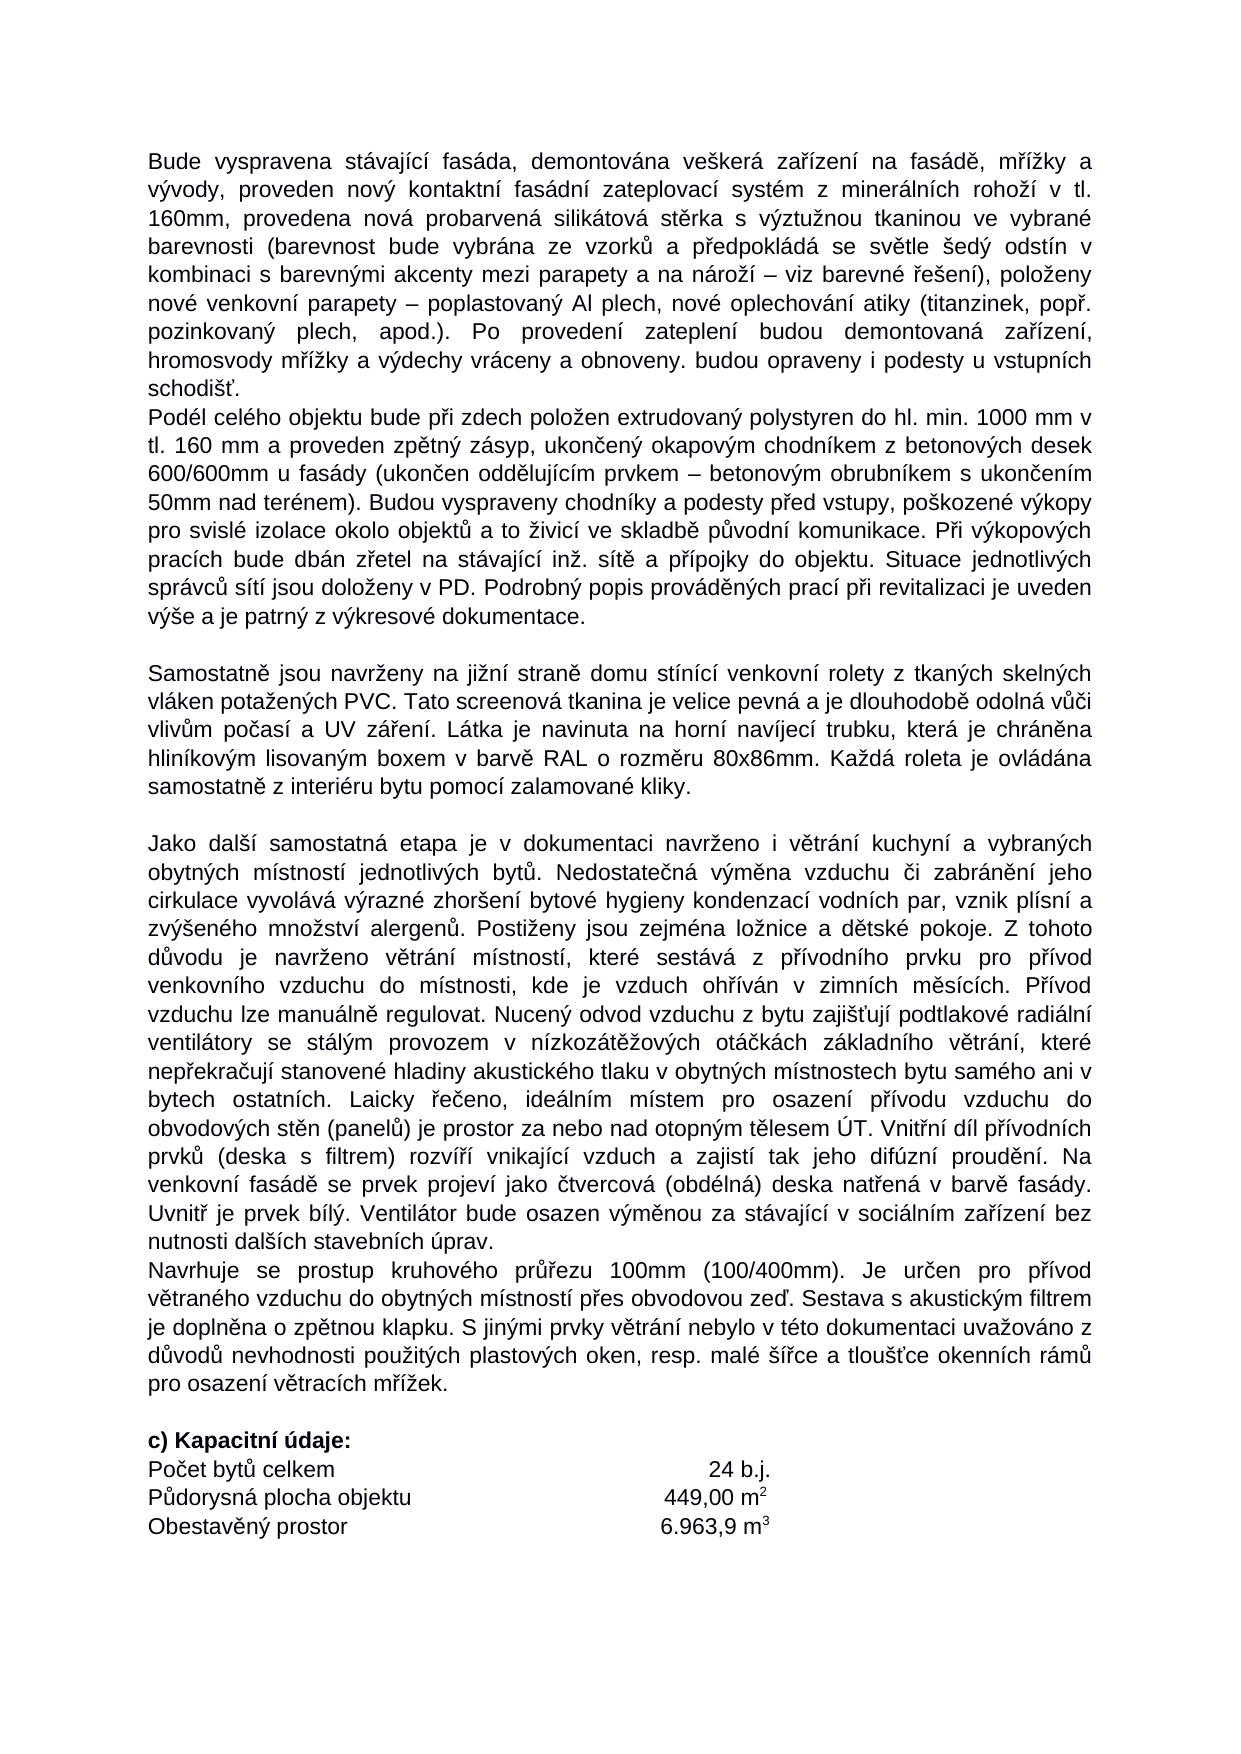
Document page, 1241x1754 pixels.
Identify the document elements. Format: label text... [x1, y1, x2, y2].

text Počet bytů celkem 24 b.j. [148, 1456, 1093, 1482]
text Podél celého objektu bude při zdech položen extrudovaný polystyren do hl. min. 1000 mm v tl. 160 mm a proveden zpětný zásyp, ukončený okapovým chodníkem z betonových desek 600/600mm u fasády (ukončen oddělujícím prvkem – betonovým obrubníkem s ukončením 50mm nad terénem). Budou vyspraveny chodníky a podesty před vstupy, poškozené výkopy pro svislé izolace okolo objektů a to živicí ve skladbě původní komunikace. Při výkopových pracích bude dbán zřetel na stávající inž. sítě a přípojky do objektu. Situace jednotlivých správců sítí jsou doloženy v PD. Podrobný popis prováděných prací při revitalizaci je uveden výše a je patrný z výkresové dokumentace. [148, 403, 1093, 629]
text Bude vyspravena stávající fasáda, demontována veškerá zařízení na fasádě, mřížky a vývody, proveden nový kontaktní fasádní zateplovací systém z minerálních rohoží v tl. 160mm, provedena nová probarvená silikátová stěrka s výztužnou tkaninou ve vybrané barevnosti (barevnost bude vybrána ze vzorků a předpokládá se světle šedý odstín v kombinaci s barevnými akcenty mezi parapety a na nároží – viz barevné řešení), položeny nové venkovní parapety – poplastovaný Al plech, nové oplechování atiky (titanzinek, popř. pozinkovaný plech, apod.). Po provedení zateplení budou demontovaná zařízení, hromosvody mřížky a výdechy vráceny a obnoveny. budou opraveny i podesty u vstupních schodišť. [148, 148, 1093, 401]
text c) Kapacitní údaje: [148, 1427, 1093, 1454]
text Jako další samostatná etapa je v dokumentaci navrženo i větrání kuchyní a vybraných obytných místností jednotlivých bytů. Nedostatečná výměna vzduchu či zabránění jeho cirkulace vyvolává výrazné zhoršení bytové hygieny kondenzací vodních par, vznik plísní a zvýšeného množství alergenů. Postiženy jsou zejména ložnice a dětské pokoje. Z tohoto důvodu je navrženo větrání místností, které sestává z přívodního prvku pro přívod venkovního vzduchu do místnosti, kde je vzduch ohříván v zimních měsících. Přívod vzduchu lze manuálně regulovat. Nucený odvod vzduchu z bytu zajišťují podtlakové radiální ventilátory se stálým provozem v nízkozátěžových otáčkách základního větrání, které nepřekračují stanovené hladiny akustického tlaku v obytných místnostech bytu samého ani v bytech ostatních. Laicky řečeno, ideálním místem pro osazení přívodu vzduchu do obvodových stěn (panelů) je prostor za nebo nad otopným tělesem ÚT. Vnitřní díl přívodních prvků (deska s filtrem) rozvíří vnikající vzduch a zajistí tak jeho difúzní proudění. Na venkovní fasádě se prvek projeví jako čtvercová (obdélná) deska natřená v barvě fasády. Uvnitř je prvek bílý. Ventilátor bude osazen výměnou za stávající v sociálním zařízení bez nutnosti dalších stavebních úprav. [148, 830, 1093, 1254]
text Samostatně jsou navrženy na jižní straně domu stínící venkovní rolety z tkaných skelných vláken potažených PVC. Tato screenová tkanina je velice pevná a je dlouhodobě odolná vůči vlivům počasí a UV záření. Látka je navinuta na horní navíjecí trubku, která je chráněna hliníkovým lisovaným boxem v barvě RAL o rozměru 80x86mm. Každá roleta je ovládána samostatně z interiéru bytu pomocí zalamované kliky. [148, 659, 1093, 799]
text Obestavěný prostor 6.963,9 m3 [148, 1513, 1093, 1539]
text Půdorysná plocha objektu 449,00 m2 [148, 1484, 1093, 1511]
text Navrhuje se prostup kruhového průřezu 100mm (100/400mm). Je určen pro přívod větraného vzduchu do obytných místností přes obvodovou zeď. Sestava s akustickým filtrem je doplněna o zpětnou klapku. S jinými prvky větrání nebylo v této dokumentaci uvažováno z důvodů nevhodnosti použitých plastových oken, resp. malé šířce a tloušťce okenních rámů pro osazení větracích mřížek. [148, 1257, 1093, 1397]
